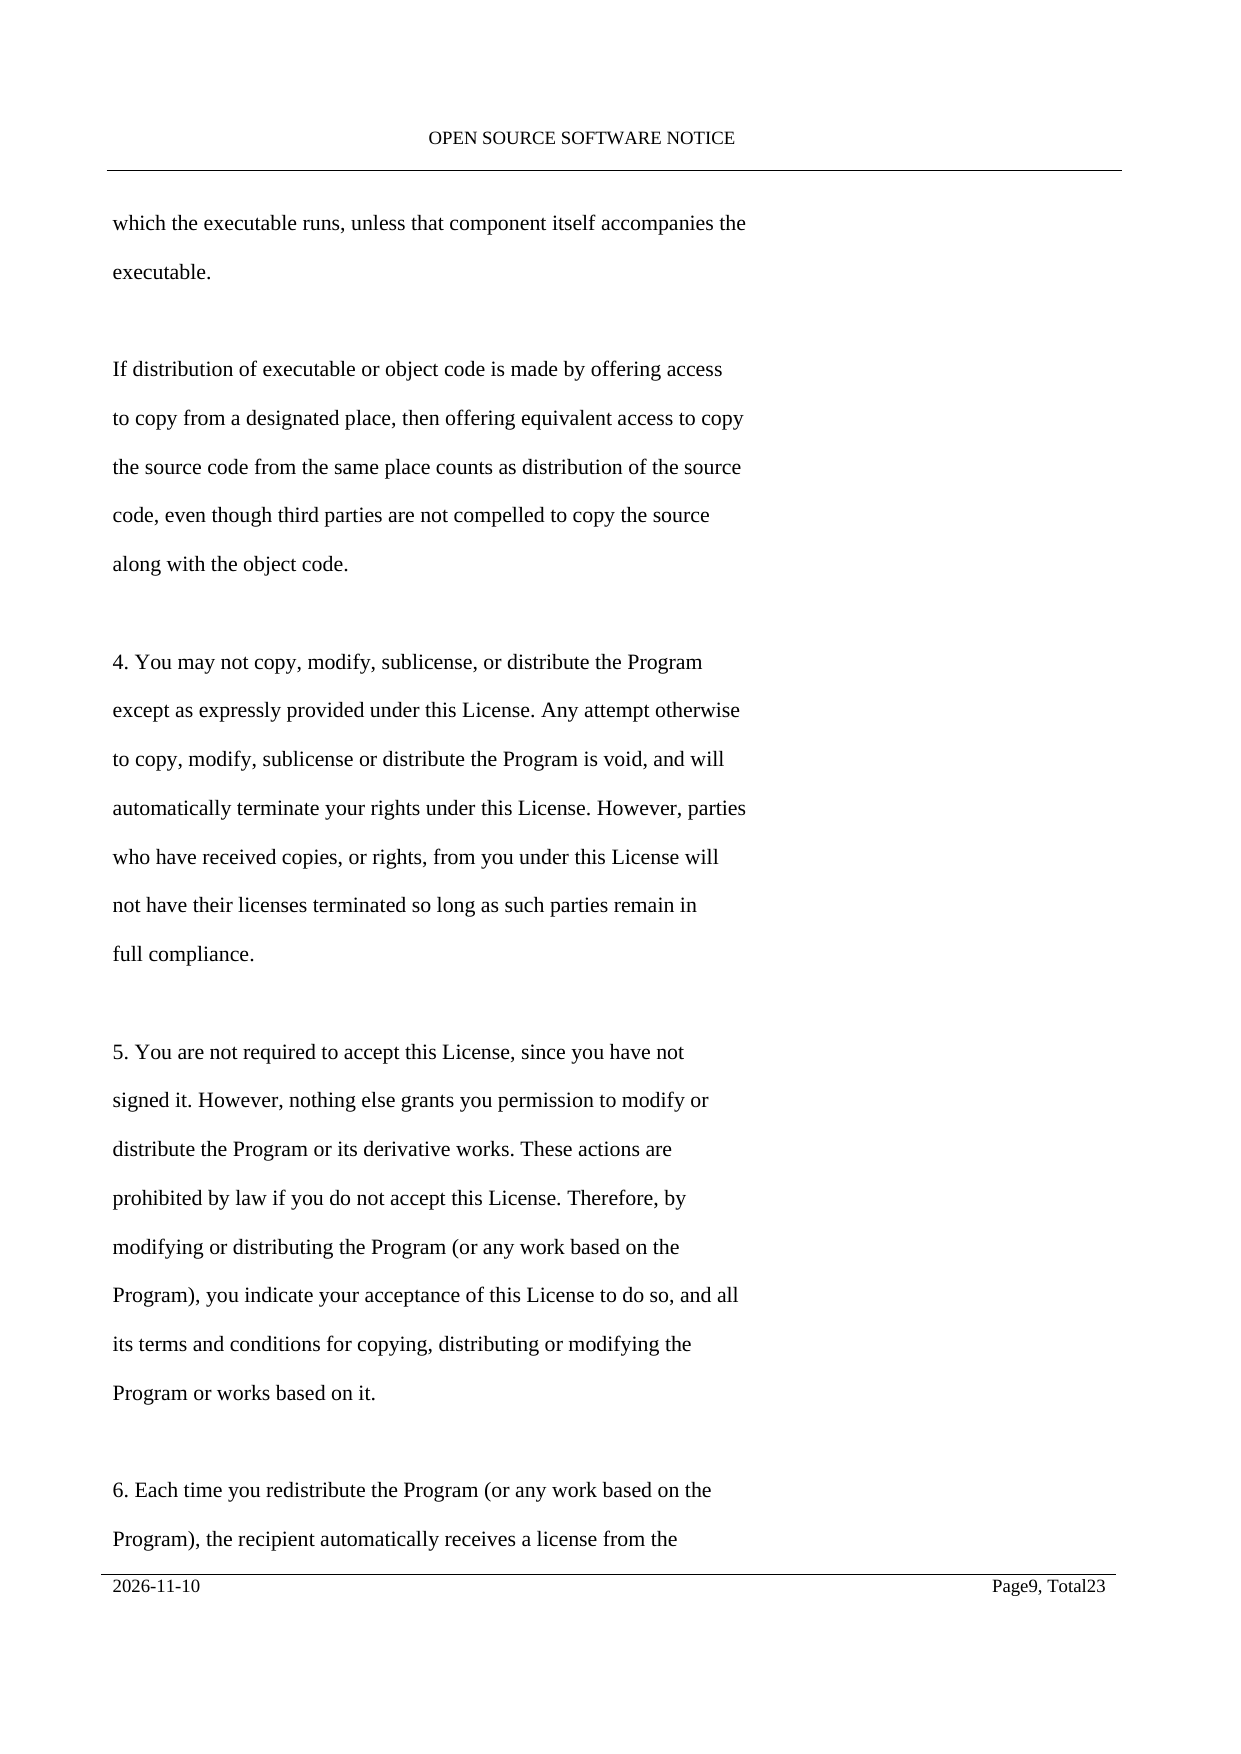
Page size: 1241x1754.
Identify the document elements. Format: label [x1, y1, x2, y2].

text [112, 206, 1128, 1555]
